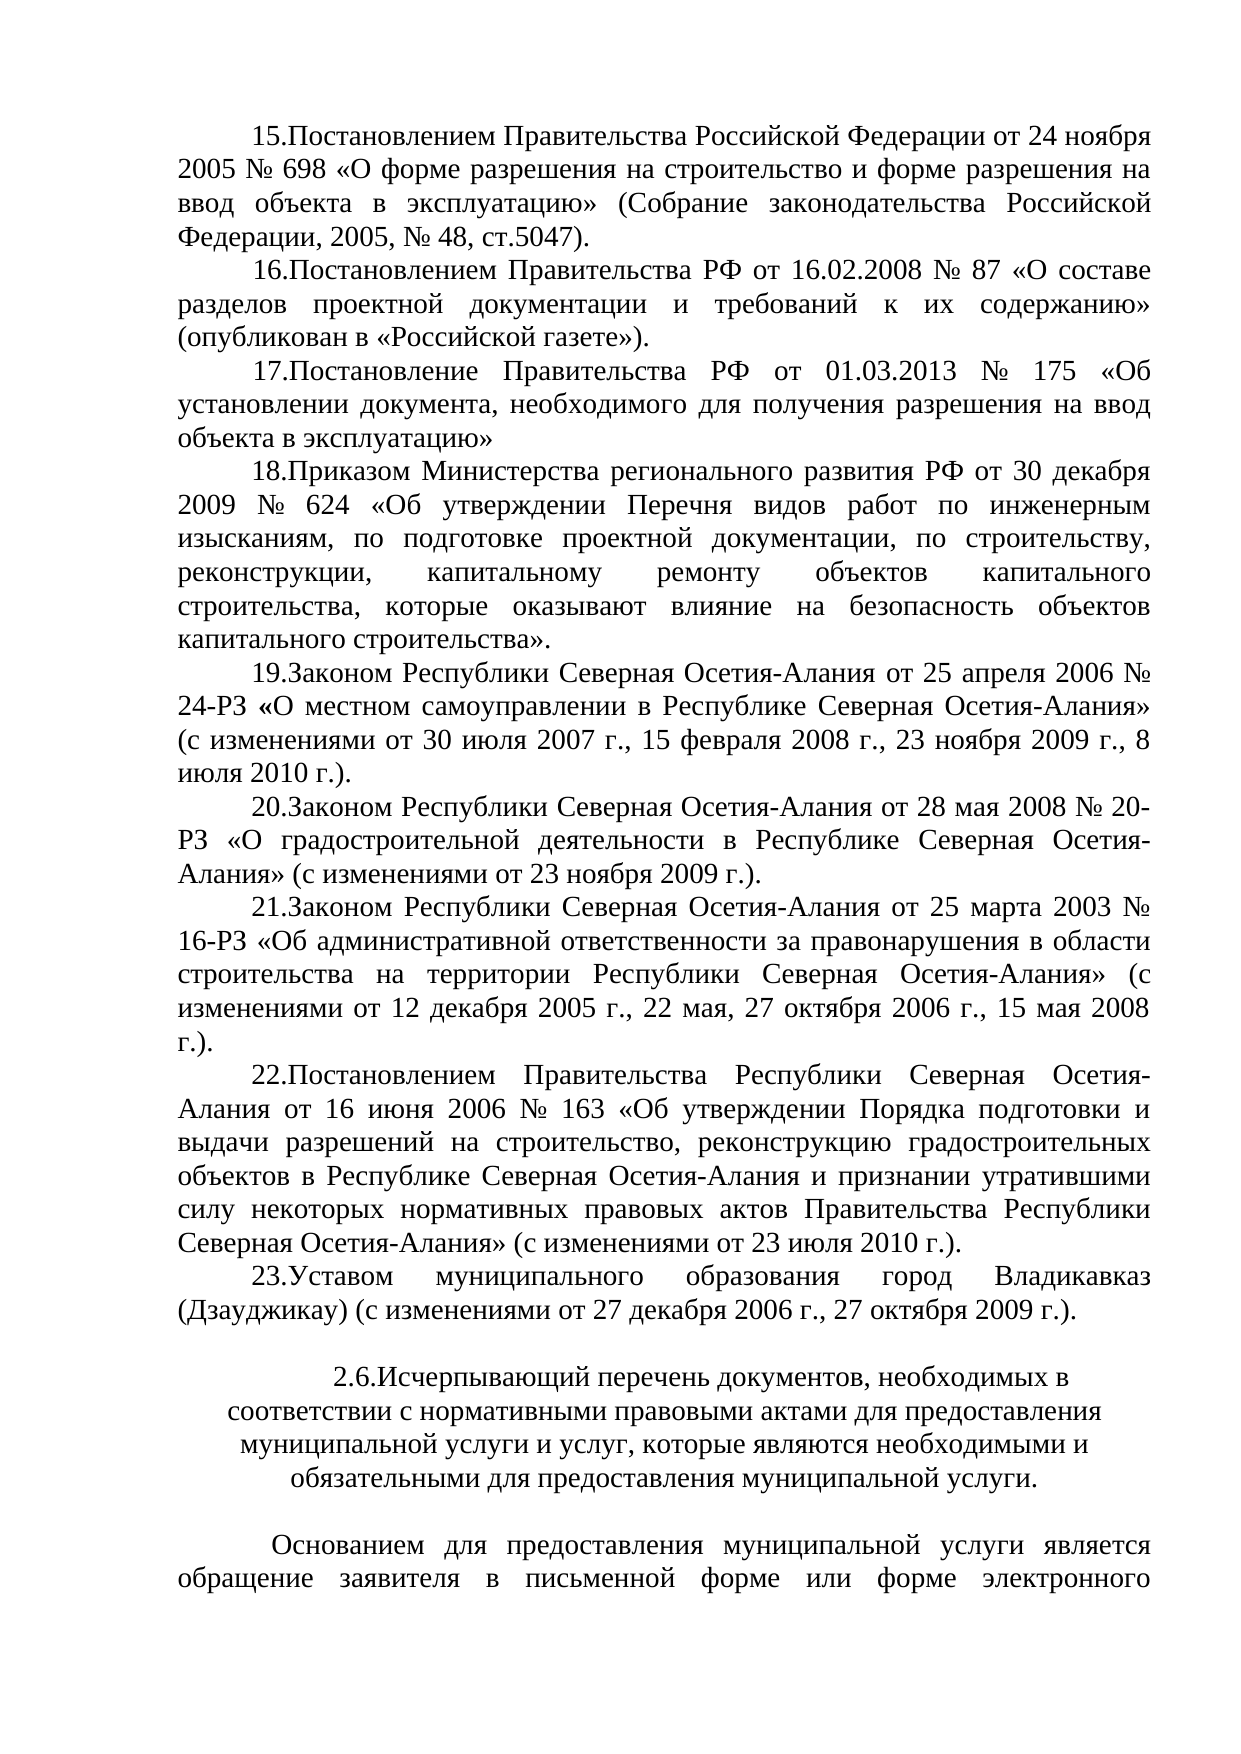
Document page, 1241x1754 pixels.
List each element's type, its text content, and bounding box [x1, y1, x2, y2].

text 22.Постановлением Правительства Республики Северная Осетия-Алания от 16 июня 2006 № 163 «Об утверждении Порядка подготовки и выдачи разрешений на строительство, реконструкцию градостроительных объектов в Республике Северная Осетия-Алания и признании утратившими силу некоторых нормативных правовых актов Правительства Республики Северная Осетия-Алания» (с изменениями от 23 июля 2010 г.). [177, 1057, 1152, 1258]
text 19.Законом Республики Северная Осетия-Алания от 25 апреля 2006 № 24-РЗ «О местном самоуправлении в Республике Северная Осетия-Алания» (с изменениями от 30 июля 2007 г., 15 февраля 2008 г., 23 ноября 2009 г., 8 июля 2010 г.). [177, 655, 1152, 789]
text 21.Законом Республики Северная Осетия-Алания от 25 марта 2003 № 16-РЗ «Об административной ответственности за правонарушения в области строительства на территории Республики Северная Осетия-Алания» (с изменениями от 12 декабря 2005 г., 22 мая, 27 октября 2006 г., 15 мая 2008 г.). [177, 889, 1152, 1057]
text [177, 1527, 1152, 1594]
text 16.Постановлением Правительства РФ от 16.02.2008 № 87 «О составе разделов проектной документации и требований к их содержанию» (опубликован в «Российской газете»). [177, 252, 1152, 353]
text 15.Постановлением Правительства Российской Федерации от 24 ноября 2005 № 698 «О форме разрешения на строительство и форме разрешения на ввод объекта в эксплуатацию» (Собрание законодательства Российской Федерации, 2005, № 48, ст.5047). [177, 118, 1152, 252]
text 23.Уставом муниципального образования город Владикавказ (Дзауджикау) (с изменениями от 27 декабря 2006 г., 27 октября 2009 г.). [177, 1258, 1152, 1326]
text 18.Приказом Министерства регионального развития РФ от 30 декабря 2009 № 624 «Об утверждении Перечня видов работ по инженерным изысканиям, по подготовке проектной документации, по строительству, реконструкции, капитальному ремонту объектов капитального строительства, которые оказывают влияние на безопасность объектов капитального строительства». [177, 453, 1152, 655]
text 17.Постановление Правительства РФ от 01.03.2013 № 175 «Об установлении документа, необходимого для получения разрешения на ввод объекта в эксплуатацию» [177, 353, 1152, 453]
text 2.6.Исчерпывающий перечень документов, необходимых в соответствии с нормативными правовыми актами для предоставления муниципальной услуги и услуг, которые являются необходимыми и обязательными для предоставления муниципальной услуги. [177, 1359, 1152, 1493]
text 20.Законом Республики Северная Осетия-Алания от 28 мая 2008 № 20-РЗ «О градостроительной деятельности в Республике Северная Осетия-Алания» (с изменениями от 23 ноября 2009 г.). [177, 789, 1152, 889]
